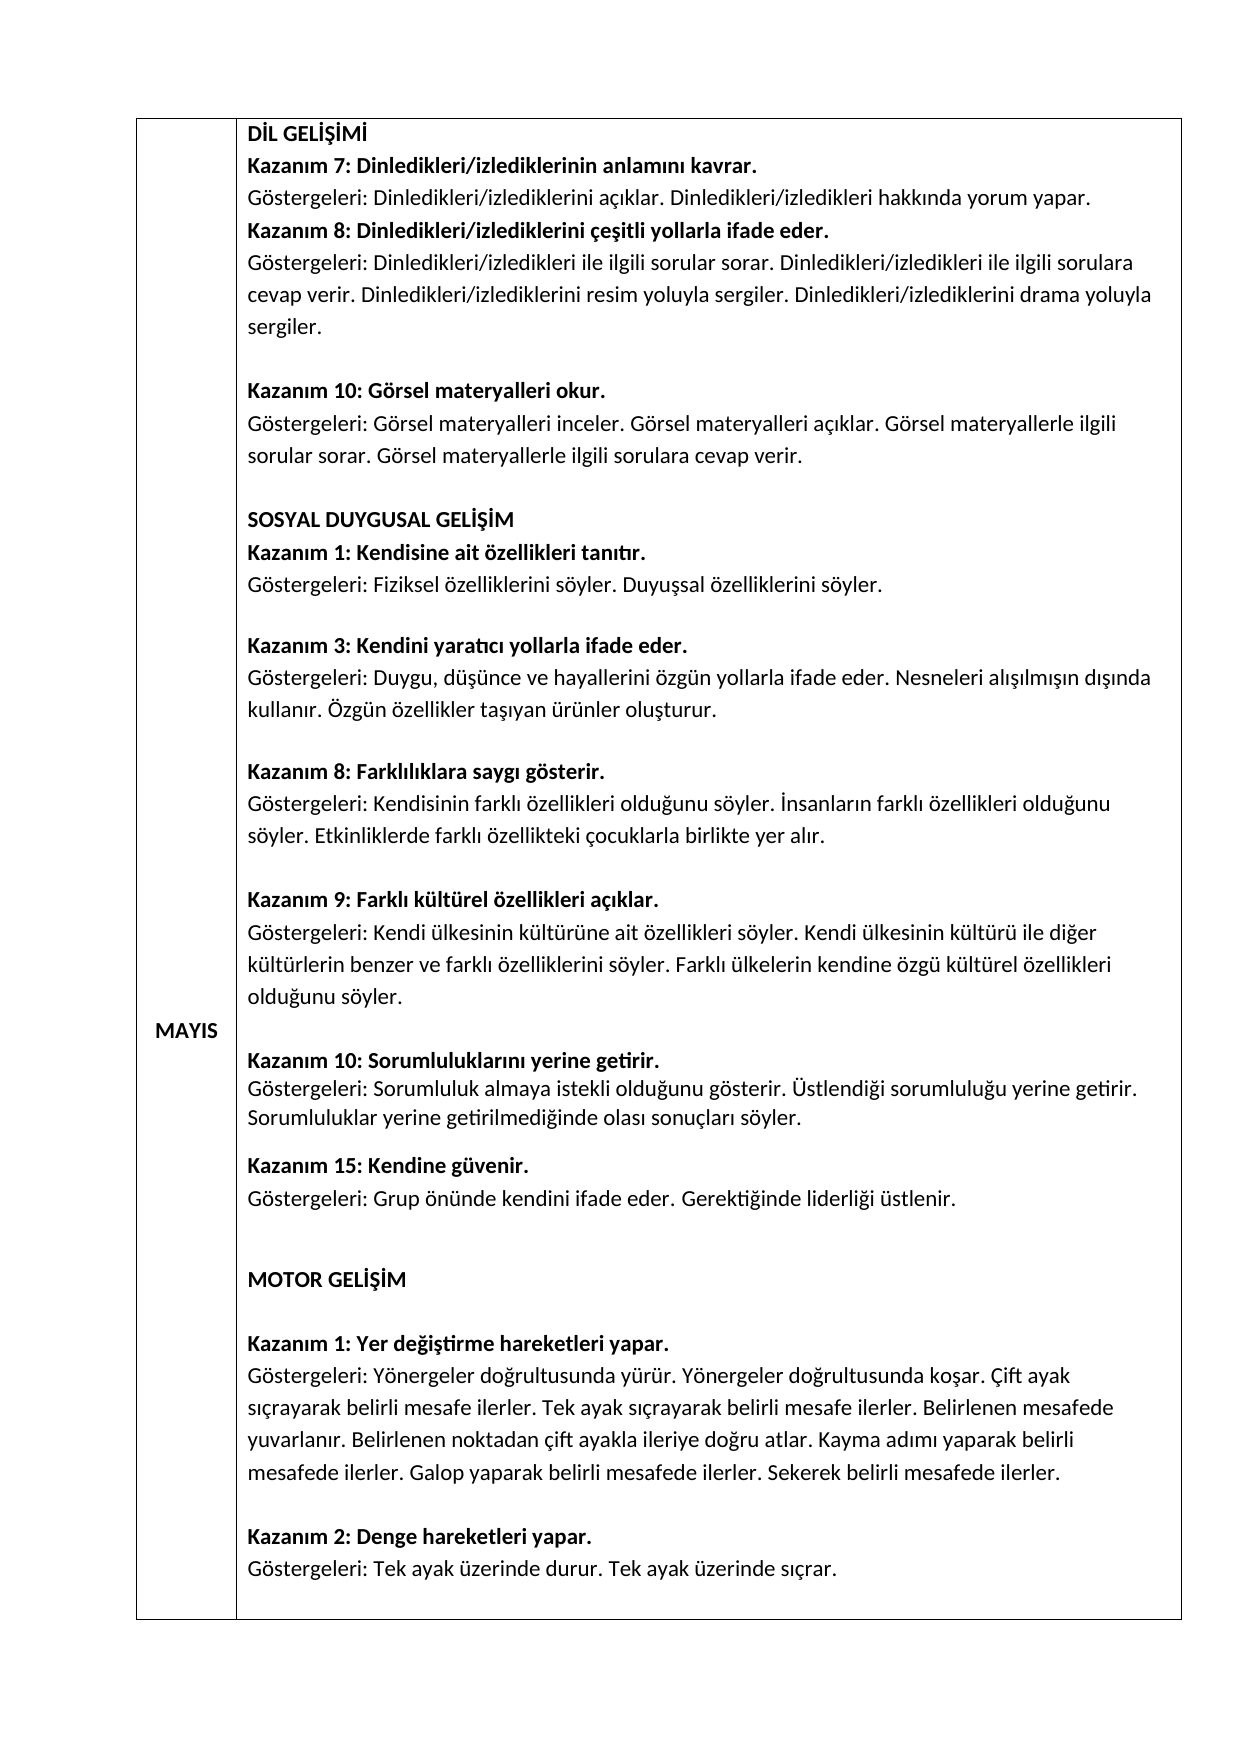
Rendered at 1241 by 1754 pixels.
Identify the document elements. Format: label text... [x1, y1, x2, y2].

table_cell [237, 119, 1181, 1618]
table_cell MAYIS MAYIS MAYIS [137, 119, 236, 1618]
